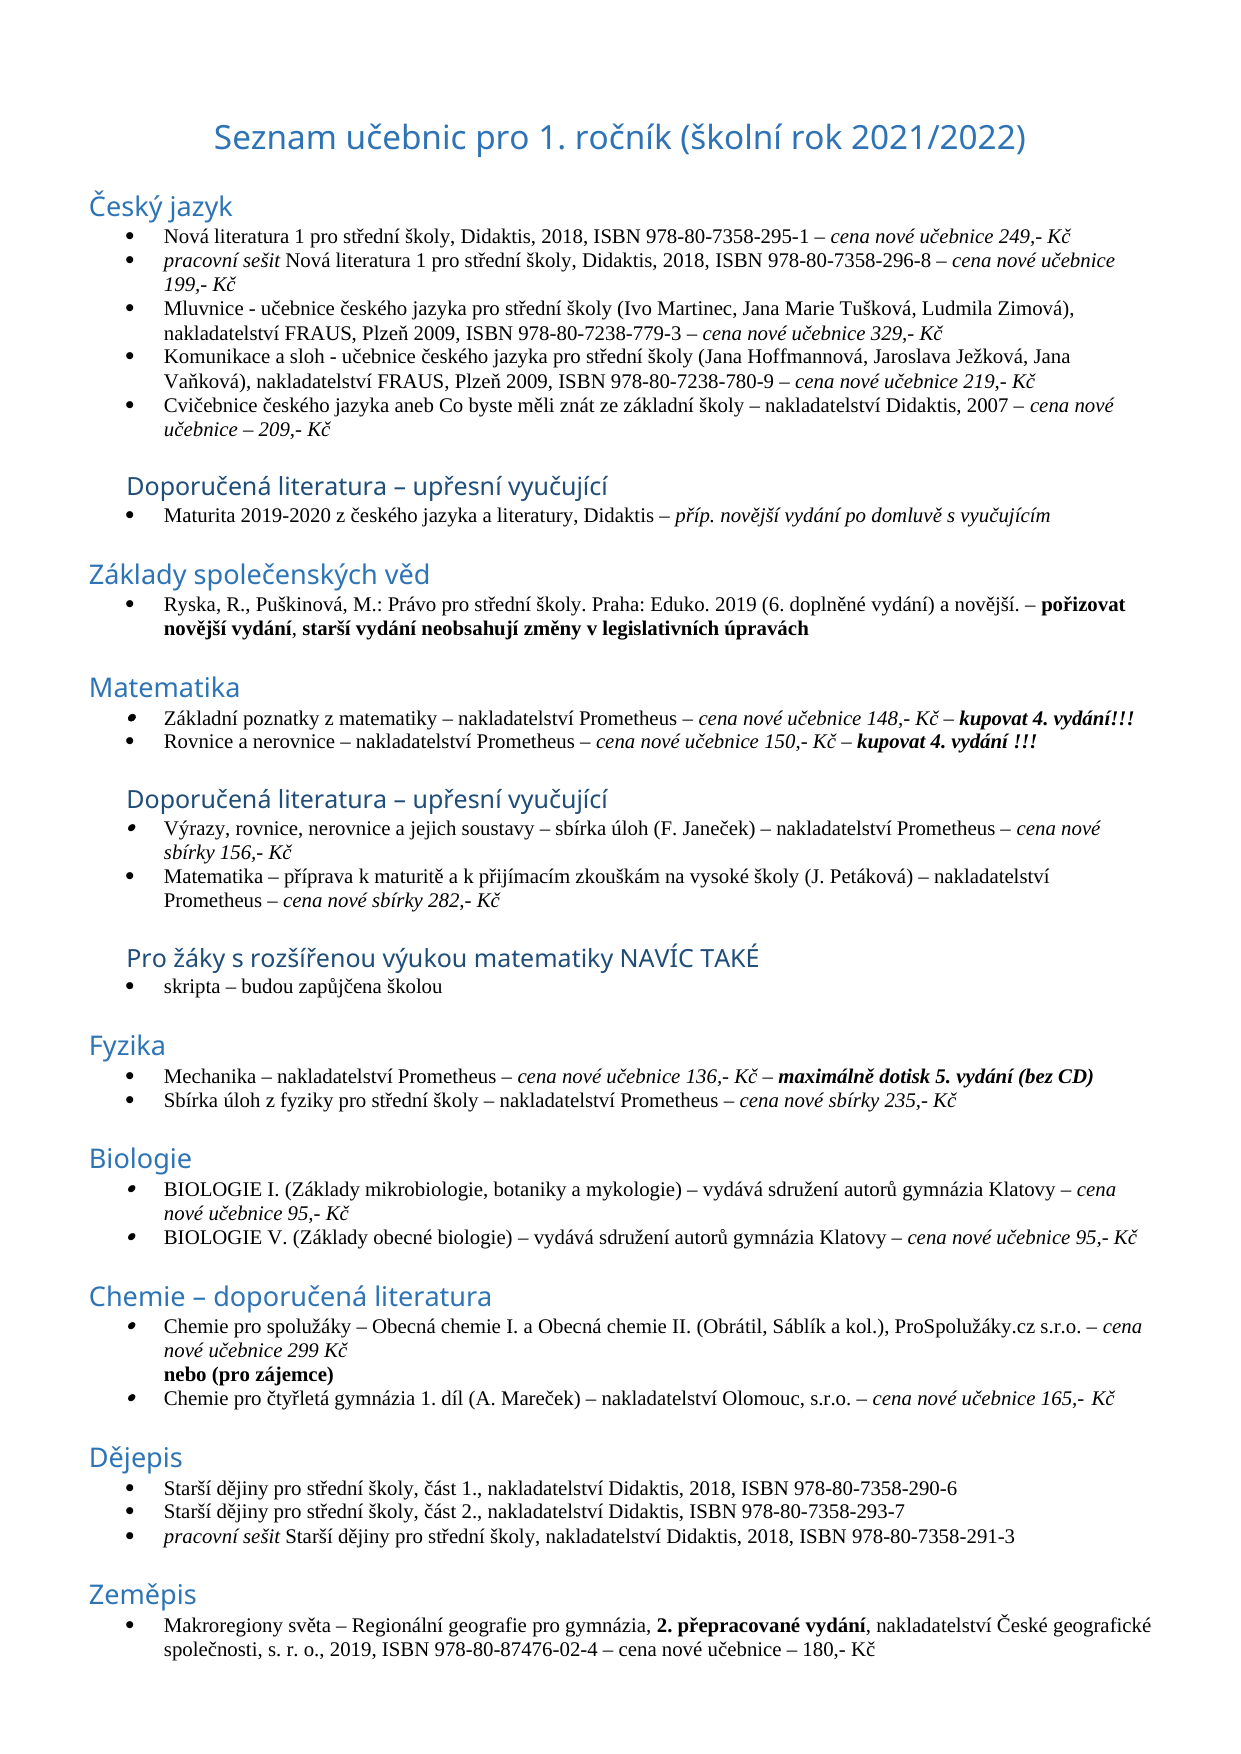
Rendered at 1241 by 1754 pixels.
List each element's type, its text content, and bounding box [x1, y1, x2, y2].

list Výrazy, rovnice, nerovnice a jejich soustavy – sbírka úloh (F. Janeček) – nakladatelství Prometheus – cena nové sbírky 156,- Kč [126, 816, 1152, 864]
list Matematika – příprava k maturitě a k přijímacím zkouškám na vysoké školy (J. Petáková) – nakladatelství Prometheus – cena nové sbírky 282,- Kč [126, 864, 1152, 912]
subtitle Základy společenských věd [89, 555, 1152, 592]
list Komunikace a sloh - učebnice českého jazyka pro střední školy (Jana Hoffmannová, Jaroslava Ježková, Jana Vaňková), nakladatelství FRAUS, Plzeň 2009, ISBN 978-80-7238-780-9 – cena nové učebnice 219,- Kč [126, 344, 1152, 393]
list Starší dějiny pro střední školy, část 1., nakladatelství Didaktis, 2018, ISBN 978-80-7358-290-6 [126, 1475, 1152, 1499]
list Rovnice a nerovnice – nakladatelství Prometheus – cena nové učebnice 150,- Kč – kupovat 4. vydání !!! [126, 729, 1152, 753]
list Ryska, R., Puškinová, M.: Právo pro střední školy. Praha: Eduko. 2019 (6. doplněné vydání) a novější. – pořizovat novější vydání, starší vydání neobsahují změny v legislativních úpravách [126, 592, 1152, 640]
list Nová literatura 1 pro střední školy, Didaktis, 2018, ISBN 978-80-7358-295-1 – cena nové učebnice 249,- Kč [126, 224, 1152, 248]
list BIOLOGIE I. (Základy mikrobiologie, botaniky a mykologie) – vydává sdružení autorů gymnázia Klatovy – cena nové učebnice 95,- Kč [126, 1177, 1152, 1225]
subtitle Doporučená literatura – upřesní vyučující [89, 469, 1152, 503]
list Sbírka úloh z fyziky pro střední školy – nakladatelství Prometheus – cena nové sbírky 235,- Kč [126, 1088, 1152, 1112]
list skripta – budou zapůjčena školou [126, 974, 1152, 998]
subtitle Biologie [89, 1140, 1152, 1177]
subtitle Fyzika [89, 1027, 1152, 1063]
list Starší dějiny pro střední školy, část 2., nakladatelství Didaktis, ISBN 978-80-7358-293-7 [126, 1499, 1152, 1523]
list Maturita 2019-2020 z českého jazyka a literatury, Didaktis – příp. novější vydání po domluvě s vyučujícím [126, 503, 1152, 527]
list Mluvnice - učebnice českého jazyka pro střední školy (Ivo Martinec, Jana Marie Tušková, Ludmila Zimová), nakladatelství FRAUS, Plzeň 2009, ISBN 978-80-7238-779-3 – cena nové učebnice 329,- Kč [126, 296, 1152, 344]
list nebo (pro zájemce) [164, 1362, 1152, 1386]
subtitle Český jazyk [89, 187, 1152, 224]
list pracovní sešit Starší dějiny pro střední školy, nakladatelství Didaktis, 2018, ISBN 978-80-7358-291-3 [126, 1523, 1152, 1548]
list Chemie pro čtyřletá gymnázia 1. díl (A. Mareček) – nakladatelství Olomouc, s.r.o. – cena nové učebnice 165,- Kč [126, 1386, 1152, 1410]
list společnosti, s. r. o., 2019, ISBN 978-80-87476-02-4 – cena nové učebnice – 180,- Kč [164, 1637, 1152, 1661]
list Cvičebnice českého jazyka aneb Co byste měli znát ze základní školy – nakladatelství Didaktis, 2007 – cena nové učebnice – 209,- Kč [126, 393, 1152, 441]
subtitle Dějepis [89, 1438, 1152, 1475]
list Makroregiony světa – Regionální geografie pro gymnázia, 2. přepracované vydání, nakladatelství České geografické [126, 1613, 1152, 1637]
subtitle Pro žáky s rozšířenou výukou matematiky NAVÍC TAKÉ [89, 940, 1152, 974]
list Mechanika – nakladatelství Prometheus – cena nové učebnice 136,- Kč – maximálně dotisk 5. vydání (bez CD) [126, 1063, 1152, 1088]
subtitle Matematika [89, 668, 1152, 705]
list pracovní sešit Nová literatura 1 pro střední školy, Didaktis, 2018, ISBN 978-80-7358-296-8 – cena nové učebnice 199,- Kč [126, 248, 1152, 296]
list BIOLOGIE V. (Základy obecné biologie) – vydává sdružení autorů gymnázia Klatovy – cena nové učebnice 95,- Kč [126, 1225, 1152, 1249]
subtitle Chemie – doporučená literatura [89, 1277, 1152, 1314]
subtitle Doporučená literatura – upřesní vyučující [89, 782, 1152, 816]
subtitle Seznam učebnic pro 1. ročník (školní rok 2021/2022) [89, 114, 1152, 159]
subtitle Zeměpis [89, 1576, 1152, 1613]
list Chemie pro spolužáky – Obecná chemie I. a Obecná chemie II. (Obrátil, Sáblík a kol.), ProSpolužáky.cz s.r.o. – cena nové učebnice 299 Kč [126, 1314, 1152, 1362]
list Základní poznatky z matematiky – nakladatelství Prometheus – cena nové učebnice 148,- Kč – kupovat 4. vydání!!! [126, 705, 1152, 729]
